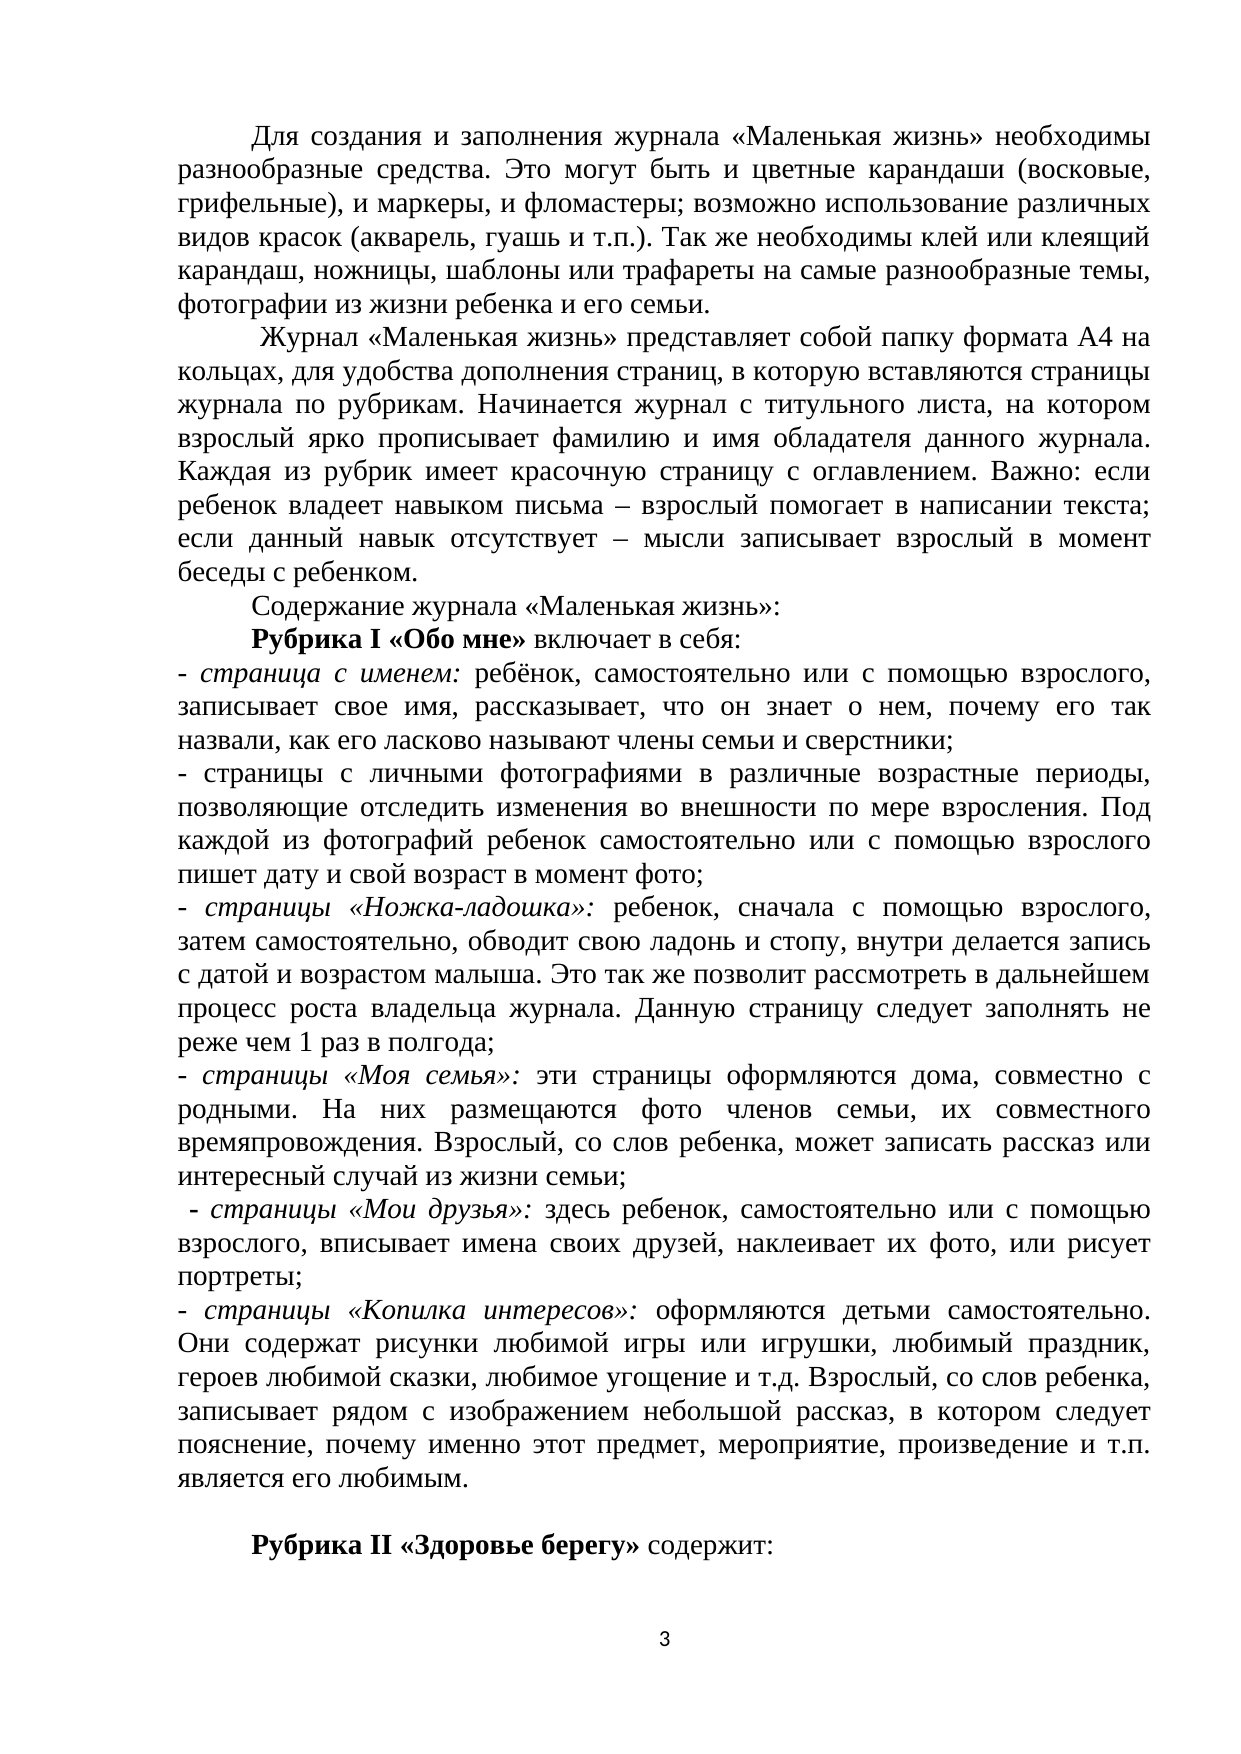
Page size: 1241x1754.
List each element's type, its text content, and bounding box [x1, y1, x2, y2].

text Рубрика II «Здоровье берегу» содержит: [177, 1527, 1152, 1560]
text - страницы «Мои друзья»: здесь ребенок, самостоятельно или с помощью взрослого, вписывает имена своих друзей, наклеивает их фото, или рисует портреты; [177, 1191, 1152, 1292]
text Рубрика I «Обо мне» включает в себя: [177, 621, 1152, 655]
text - страницы «Моя семья»: эти страницы оформляются дома, совместно с родными. На них размещаются фото членов семьи, их совместного времяпровождения. Взрослый, со слов ребенка, может записать рассказ или интересный случай из жизни семьи; [177, 1057, 1152, 1191]
text - страницы «Ножка-ладошка»: ребенок, сначала с помощью взрослого, затем самостоятельно, обводит свою ладонь и стопу, внутри делается запись с датой и возрастом малыша. Это так же позволит рассмотреть в дальнейшем процесс роста владельца журнала. Данную страницу следует заполнять не реже чем 1 раз в полгода; [177, 889, 1152, 1057]
text Для создания и заполнения журнала «Маленькая жизнь» необходимы разнообразные средства. Это могут быть и цветные карандаши (восковые, грифельные), и маркеры, и фломастеры; возможно использование различных видов красок (акварель, гуашь и т.п.). Так же необходимы клей или клеящий карандаш, ножницы, шаблоны или трафареты на самые разнообразные темы, фотографии из жизни ребенка и его семьи. [177, 118, 1152, 319]
text - страница с именем: ребёнок, самостоятельно или с помощью взрослого, записывает свое имя, рассказывает, что он знает о нем, почему его так назвали, как его ласково называют члены семьи и сверстники; [177, 655, 1152, 755]
text Журнал «Маленькая жизнь» представляет собой папку формата А4 на кольцах, для удобства дополнения страниц, в которую вставляются страницы журнала по рубрикам. Начинается журнал с титульного листа, на котором взрослый ярко прописывает фамилию и имя обладателя данного журнала. Каждая из рубрик имеет красочную страницу с оглавлением. Важно: если ребенок владеет навыком письма – взрослый помогает в написании текста; если данный навык отсутствует – мысли записывает взрослый в момент беседы с ребенком. [177, 319, 1152, 588]
text Содержание журнала «Маленькая жизнь»: [177, 588, 1152, 621]
text - страницы с личными фотографиями в различные возрастные периоды, позволяющие отследить изменения во внешности по мере взросления. Под каждой из фотографий ребенок самостоятельно или с помощью взрослого пишет дату и свой возраст в момент фото; [177, 755, 1152, 889]
text - страницы «Копилка интересов»: оформляются детьми самостоятельно. Они содержат рисунки любимой игры или игрушки, любимый праздник, героев любимой сказки, любимое угощение и т.д. Взрослый, со слов ребенка, записывает рядом с изображением небольшой рассказ, в котором следует пояснение, почему именно этот предмет, мероприятие, произведение и т.п. является его любимым. [177, 1292, 1152, 1493]
